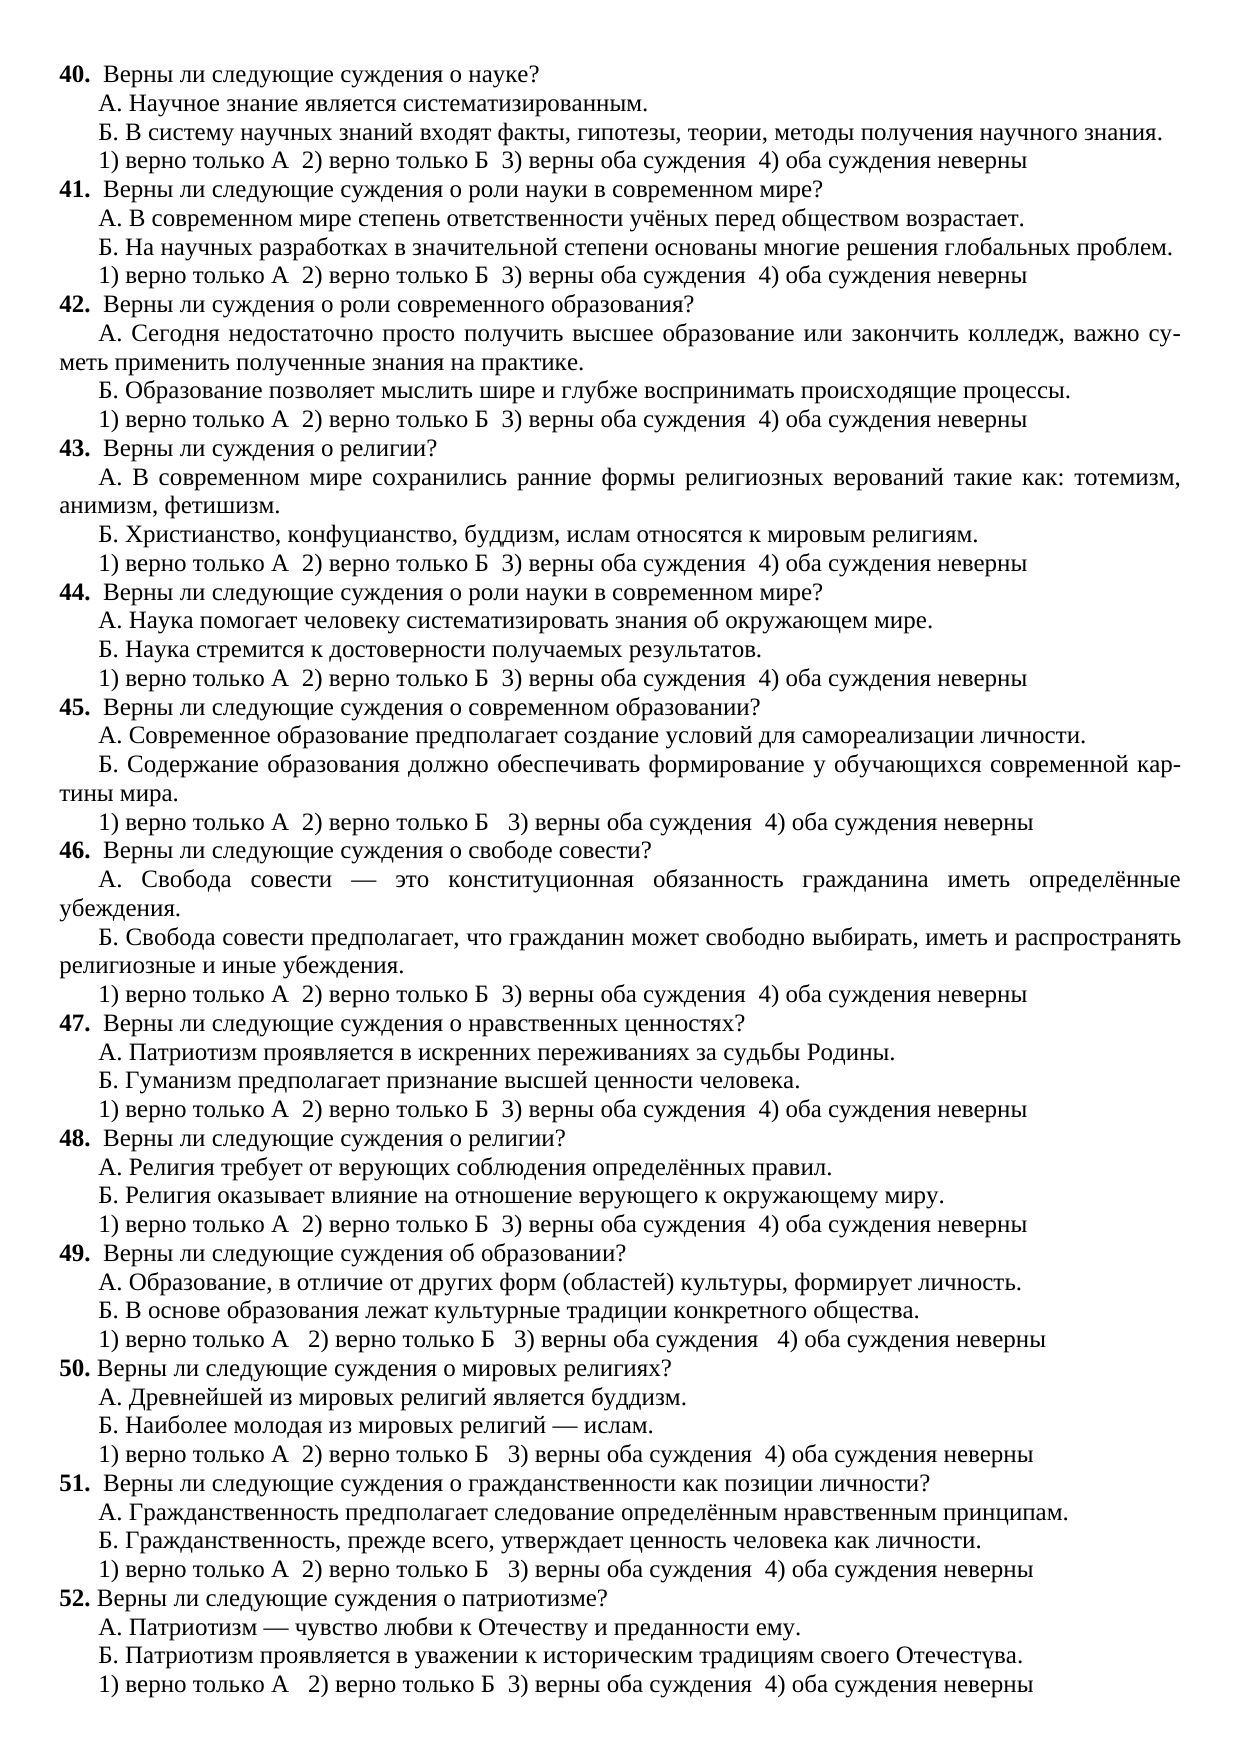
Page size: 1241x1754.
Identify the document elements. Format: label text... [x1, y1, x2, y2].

text А. Патриотизм — чувство любви к Отечеству и преданности ему. [59, 1612, 1181, 1640]
text 42. Верны ли суждения о роли современного образования? [59, 289, 1181, 318]
text 51. Верны ли следующие суждения о гражданственности как позиции личности? [59, 1468, 1181, 1497]
text Б. Содержание образования должно обеспечивать формирование у обучающихся современной картины мира. [59, 749, 1181, 807]
text Б. Свобода совести предполагает, что гражданин может свободно выбирать, иметь и распространять религиозные и иные убеждения. [59, 922, 1181, 979]
text А. Свобода совести — это конституционная обязанность гражданина иметь определённые убеждения. [59, 864, 1181, 922]
text 48. Верны ли следующие суждения о религии? [59, 1123, 1181, 1152]
text 1) верно только А 2) верно только Б 3) верны оба суждения 4) оба суждения неверны [59, 807, 1181, 835]
text Б. На научных разработках в значительной степени основаны многие решения глобальных проблем. [59, 232, 1181, 260]
text 1) верно только А 2) верно только Б 3) верны оба суждения 4) оба суждения неверны [59, 1094, 1181, 1123]
text 1) верно только А 2) верно только Б 3) верны оба суждения 4) оба суждения неверны [59, 404, 1181, 433]
text 41. Верны ли следующие суждения о роли науки в современном мире? [59, 174, 1181, 203]
text Б. Гражданственность, прежде всего, утверждает ценность человека как личности. [59, 1525, 1181, 1554]
text 1) верно только А 2) верно только Б 3) верны оба суждения 4) оба суждения неверны [59, 1209, 1181, 1238]
text 44. Верны ли следующие суждения о роли науки в современном мире? [59, 577, 1181, 605]
text Б. Наиболее молодая из мировых религий — ислам. [59, 1410, 1181, 1439]
text 49. Верны ли следующие суждения об образовании? [59, 1238, 1181, 1267]
text 40. Верны ли следующие суждения о науке? [59, 59, 1181, 88]
text 47. Верны ли следующие суждения о нравственных ценностях? [59, 1008, 1181, 1037]
text 1) верно только А 2) верно только Б 3) верны оба суждения 4) оба суждения неверны [59, 260, 1181, 289]
text А. Современное образование предполагает создание условий для самореализации личности. [59, 720, 1181, 749]
text 1) верно только А 2) верно только Б 3) верны оба суждения 4) оба суждения неверны [59, 1324, 1181, 1353]
text 1) верно только А 2) верно только Б 3) верны оба суждения 4) оба суждения неверны [59, 1439, 1181, 1468]
text А. В современном мире степень ответственности учёных перед обществом возрастает. [59, 203, 1181, 232]
text А. Гражданственность предполагает следование определённым нравственным принципам. [59, 1497, 1181, 1525]
text Б. Гуманизм предполагает признание высшей ценности человека. [59, 1065, 1181, 1094]
text 1) верно только А 2) верно только Б 3) верны оба суждения 4) оба суждения неверны [59, 979, 1181, 1008]
text 45. Верны ли следующие суждения о современном образовании? [59, 692, 1181, 720]
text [59, 145, 1181, 174]
text А. Научное знание является систематизированным. [59, 88, 1181, 117]
text А. Образование, в отличие от других форм (областей) культуры, формирует личность. [59, 1267, 1181, 1295]
text А. В современном мире сохранились ранние формы религиозных верований такие как: тотемизм, анимизм, фетишизм. [59, 462, 1181, 519]
text 1) верно только А 2) верно только Б 3) верны оба суждения 4) оба суждения неверны [59, 1669, 1181, 1698]
text А. Религия требует от верующих соблюдения определённых правил. [59, 1152, 1181, 1180]
text Б. Христианство, конфуцианство, буддизм, ислам относятся к мировым религиям. [59, 519, 1181, 548]
text 1) верно только А 2) верно только Б 3) верны оба суждения 4) оба суждения неверны [59, 548, 1181, 577]
text Б. В основе образования лежат культурные традиции конкретного общества. [59, 1295, 1181, 1324]
text Б. Образование позволяет мыслить шире и глубже воспринимать происходящие процессы. [59, 375, 1181, 404]
text Б. В систему научных знаний входят факты, гипотезы, теории, методы получения научного знания. [59, 117, 1181, 145]
text Б. Патриотизм проявляется в уважении к историческим традициям своего Отечестүва. [59, 1640, 1181, 1669]
text 46. Верны ли следующие суждения о свободе совести? [59, 835, 1181, 864]
text Б. Религия оказывает влияние на отношение верующего к окружающему миру. [59, 1180, 1181, 1209]
text 50. Верны ли следующие суждения о мировых религиях? [59, 1353, 1181, 1382]
text 43. Верны ли суждения о религии? [59, 433, 1181, 462]
text А. Патриотизм проявляется в искренних переживаниях за судьбы Родины. [59, 1037, 1181, 1065]
text Б. Наука стремится к достоверности получаемых результатов. [59, 634, 1181, 663]
text А. Наука помогает человеку систематизировать знания об окружающем мире. [59, 605, 1181, 634]
text 1) верно только А 2) верно только Б 3) верны оба суждения 4) оба суждения неверны [59, 1554, 1181, 1583]
text А. Древнейшей из мировых религий является буддизм. [59, 1382, 1181, 1410]
text А. Сегодня недостаточно просто получить высшее образование или закончить колледж, важно суметь применить полученные знания на практике. [59, 318, 1181, 375]
text 1) верно только А 2) верно только Б 3) верны оба суждения 4) оба суждения неверны [59, 663, 1181, 692]
text 52. Верны ли следующие суждения о патриотизме? [59, 1583, 1181, 1612]
